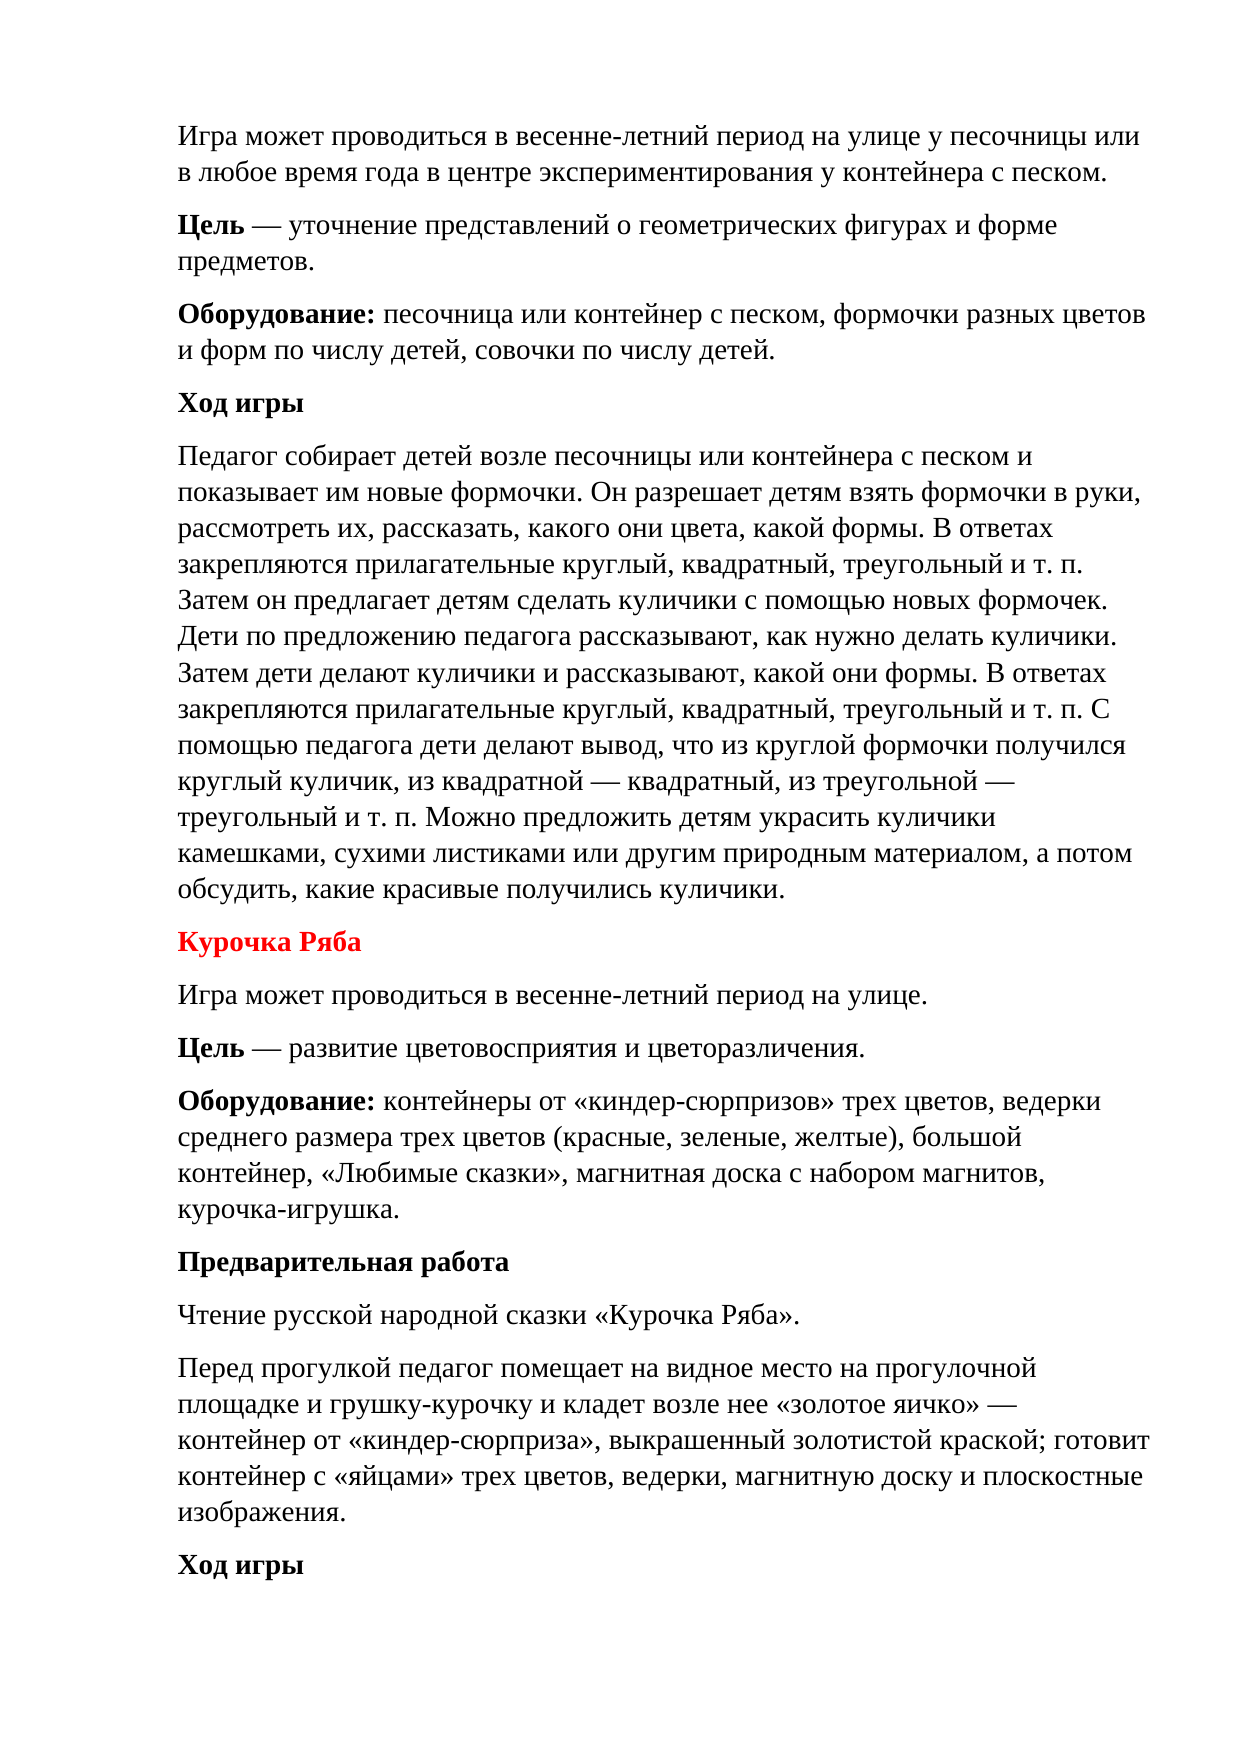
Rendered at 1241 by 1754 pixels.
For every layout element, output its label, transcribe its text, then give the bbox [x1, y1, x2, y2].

text Ход игры [177, 385, 1152, 418]
text Педагог собирает детей возле песочницы или контейнера с песком и показывает им новые формочки. Он разрешает детям взять формочки в руки, рассмотреть их, рассказать, какого они цвета, какой формы. В ответах закрепляются прилагательные круглый, квадратный, треугольный и т. п. Затем он предлагает детям сделать куличики с помощью новых формочек. Дети по предложению педагога рассказывают, как нужно делать куличики. Затем дети делают куличики и рассказывают, какой они формы. В ответах закрепляются прилагательные круглый, квадратный, треугольный и т. п. С помощью педагога дети делают вывод, что из круглой формочки получился круглый куличик, из квадратной — квадратный, из треугольной — треугольный и т. п. Можно предложить детям украсить куличики камешками, сухими листиками или другим природным материалом, а потом обсудить, какие красивые получились куличики. [177, 438, 1152, 905]
text Чтение русской народной сказки «Курочка Ряба». [177, 1297, 1152, 1330]
text Цель — уточнение представлений о геометрических фигурах и форме предметов. [177, 207, 1152, 277]
text Игра может проводиться в весенне-летний период на улице. [177, 977, 1152, 1011]
text Ход игры [177, 1547, 1152, 1581]
text Курочка Ряба [177, 924, 1152, 958]
text Оборудование: песочница или контейнер с песком, формочки разных цветов и форм по числу детей, совочки по числу детей. [177, 296, 1152, 366]
text Оборудование: контейнеры от «киндер-сюрпризов» трех цветов, ведерки среднего размера трех цветов (красные, зеленые, желтые), большой контейнер, «Любимые сказки», магнитная доска с набором магнитов, курочка-игрушка. [177, 1083, 1152, 1225]
text Цель — развитие цветовосприятия и цветоразличения. [177, 1030, 1152, 1063]
text Перед прогулкой педагог помещает на видное место на прогулочной площадке и грушку-курочку и кладет возле нее «золотое яичко» — контейнер от «киндер-сюрприза», выкрашенный золотистой краской; готовит контейнер с «яйцами» трех цветов, ведерки, магнитную доску и плоскостные изображения. [177, 1350, 1152, 1528]
text Предварительная работа [177, 1244, 1152, 1278]
text Игра может проводиться в весенне-летний период на улице у песочницы или в любое время года в центре экспериментирования у контейнера с песком. [177, 118, 1152, 188]
